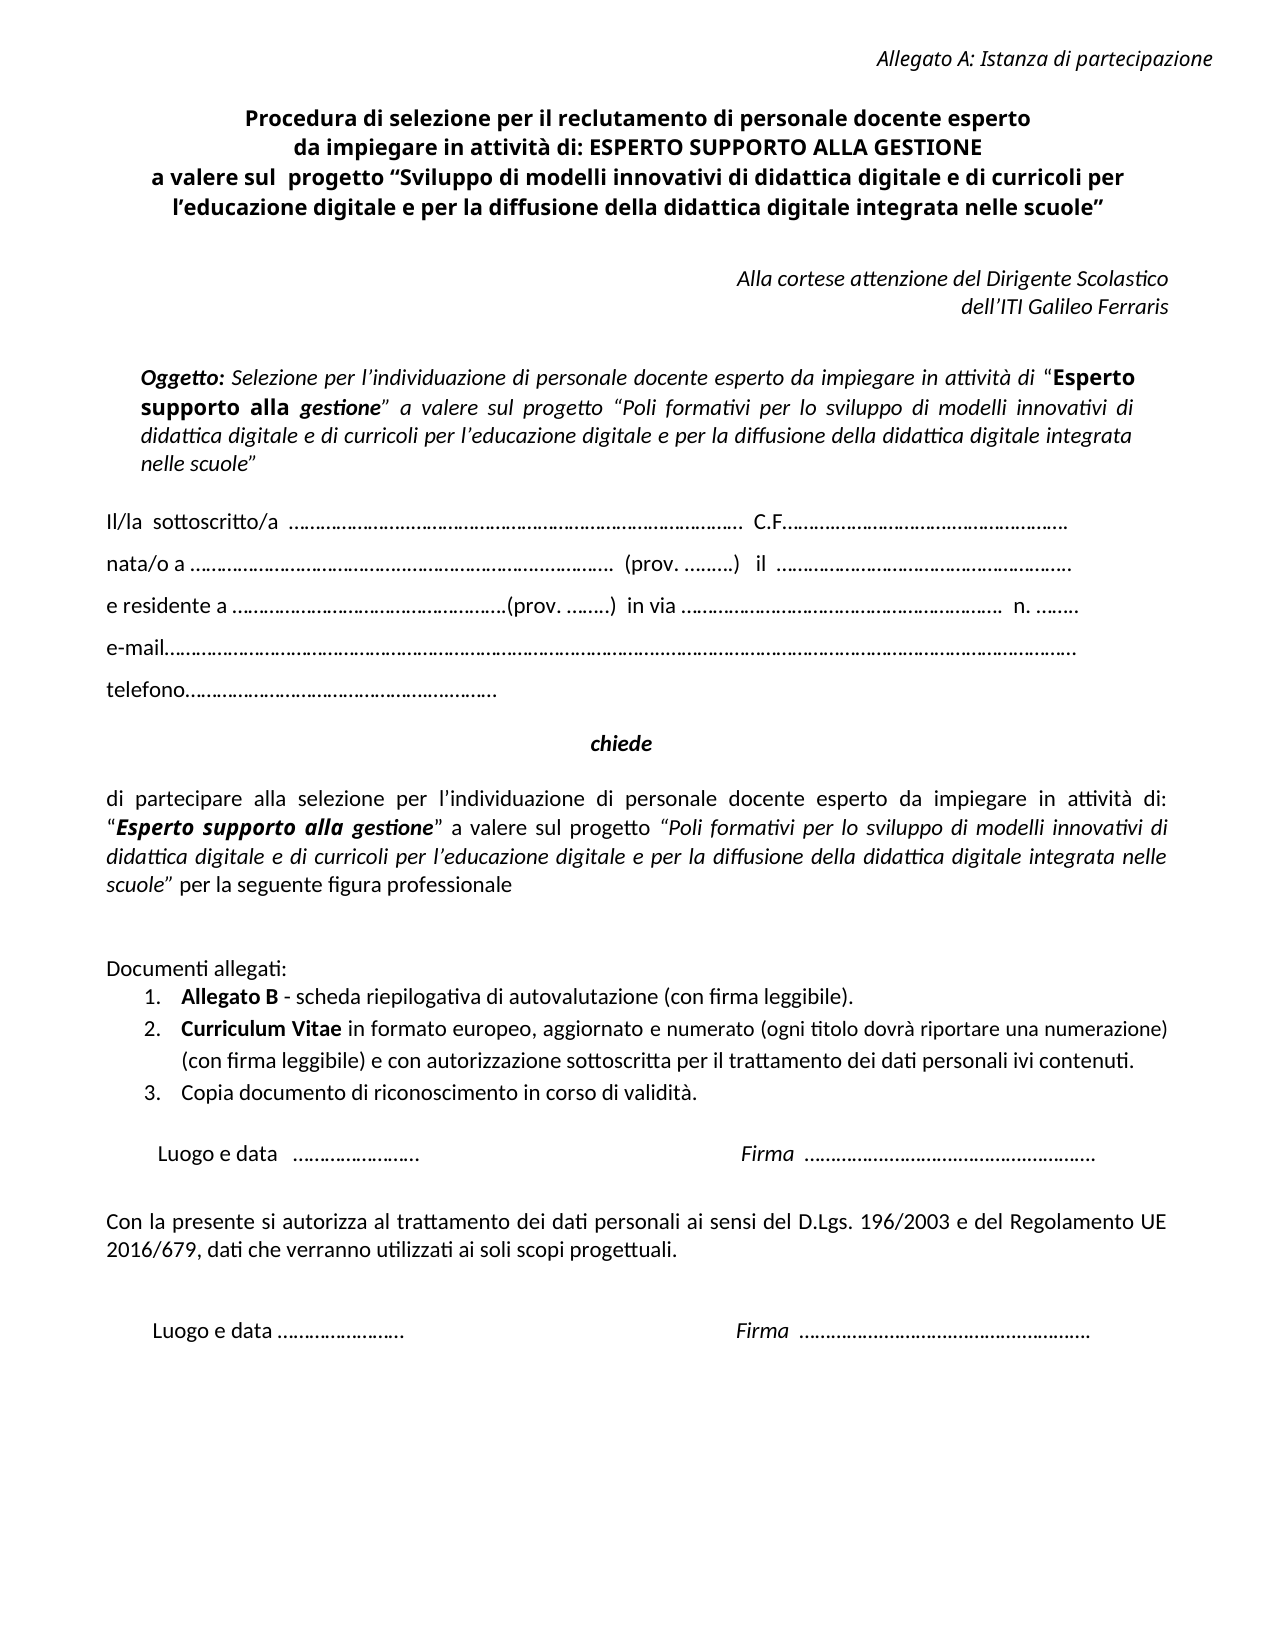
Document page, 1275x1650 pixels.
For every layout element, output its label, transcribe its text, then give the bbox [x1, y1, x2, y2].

text telefono……………………………………….….……… [106, 675, 1169, 703]
text a valere sul progetto “Sviluppo di modelli innovativi di didattica digitale e di curricoli per l’educazione digitale e per la diffusione della didattica digitale integrata nelle scuole” [141, 162, 1135, 222]
text nata/o a …………………………………..……………………..…………. (prov. …..….) il ……………………………………………….. [106, 549, 1169, 577]
text Alla cortese attenzione del Dirigente Scolastico [514, 264, 1169, 292]
text Luogo e data …………………… Firma …………….………….………….…………. [106, 1316, 1169, 1344]
list Allegato B - scheda riepilogativa di autovalutazione (con firma leggibile). [144, 982, 1169, 1010]
text dell’ITI Galileo Ferraris [626, 292, 1169, 320]
text Luogo e data …………………… Firma …………….………….………….…………. [106, 1139, 1169, 1167]
text Documenti allegati: [106, 954, 1169, 982]
text e residente a …………………………………………….(prov. ……..) in via ……………………………………………………. n. …….. [106, 591, 1169, 619]
text Procedura di selezione per il reclutamento di personale docente esperto [141, 103, 1135, 132]
text chiede [106, 729, 1136, 758]
text e-mail…………………………………………………………………………………..…………………………………………………………………… [106, 633, 1169, 661]
list Curriculum Vitae in formato europeo, aggiornato e numerato (ogni titolo dovrà riportare una numerazione) (con firma leggibile) e con autorizzazione sottoscritta per il trattamento dei dati personali ivi contenuti. [144, 1014, 1169, 1074]
text Con la presente si autorizza al trattamento dei dati personali ai sensi del D.Lgs. 196/2003 e del Regolamento UE 2016/679, dati che verranno utilizzati ai soli scopi progettuali. [106, 1207, 1169, 1263]
text Oggetto: Selezione per l’individuazione di personale docente esperto da impiegare in attività di “Esperto supporto alla gestione” a valere sul progetto “Poli formativi per lo sviluppo di modelli innovativi di didattica digitale e di curricoli per l’educazione digitale e per la diffusione della didattica digitale integrata nelle scuole” [141, 362, 1135, 477]
text Allegato A: Istanza di partecipazione [141, 44, 1213, 73]
text da impiegare in attività di: ESPERTO SUPPORTO ALLA GESTIONE [141, 132, 1135, 162]
text di partecipare alla selezione per l’individuazione di personale docente esperto da impiegare in attività di: “Esperto supporto alla gestione” a valere sul progetto “Poli formativi per lo sviluppo di modelli innovativi di didattica digitale e di curricoli per l’educazione digitale e per la diffusione della didattica digitale integrata nelle scuole” per la seguente figura professionale [106, 784, 1169, 898]
list Copia documento di riconoscimento in corso di validità. [144, 1078, 1169, 1107]
text Il/la sottoscritto/a …………………..……………………………………………………… C.F……….………………….…………………. [106, 507, 1169, 535]
